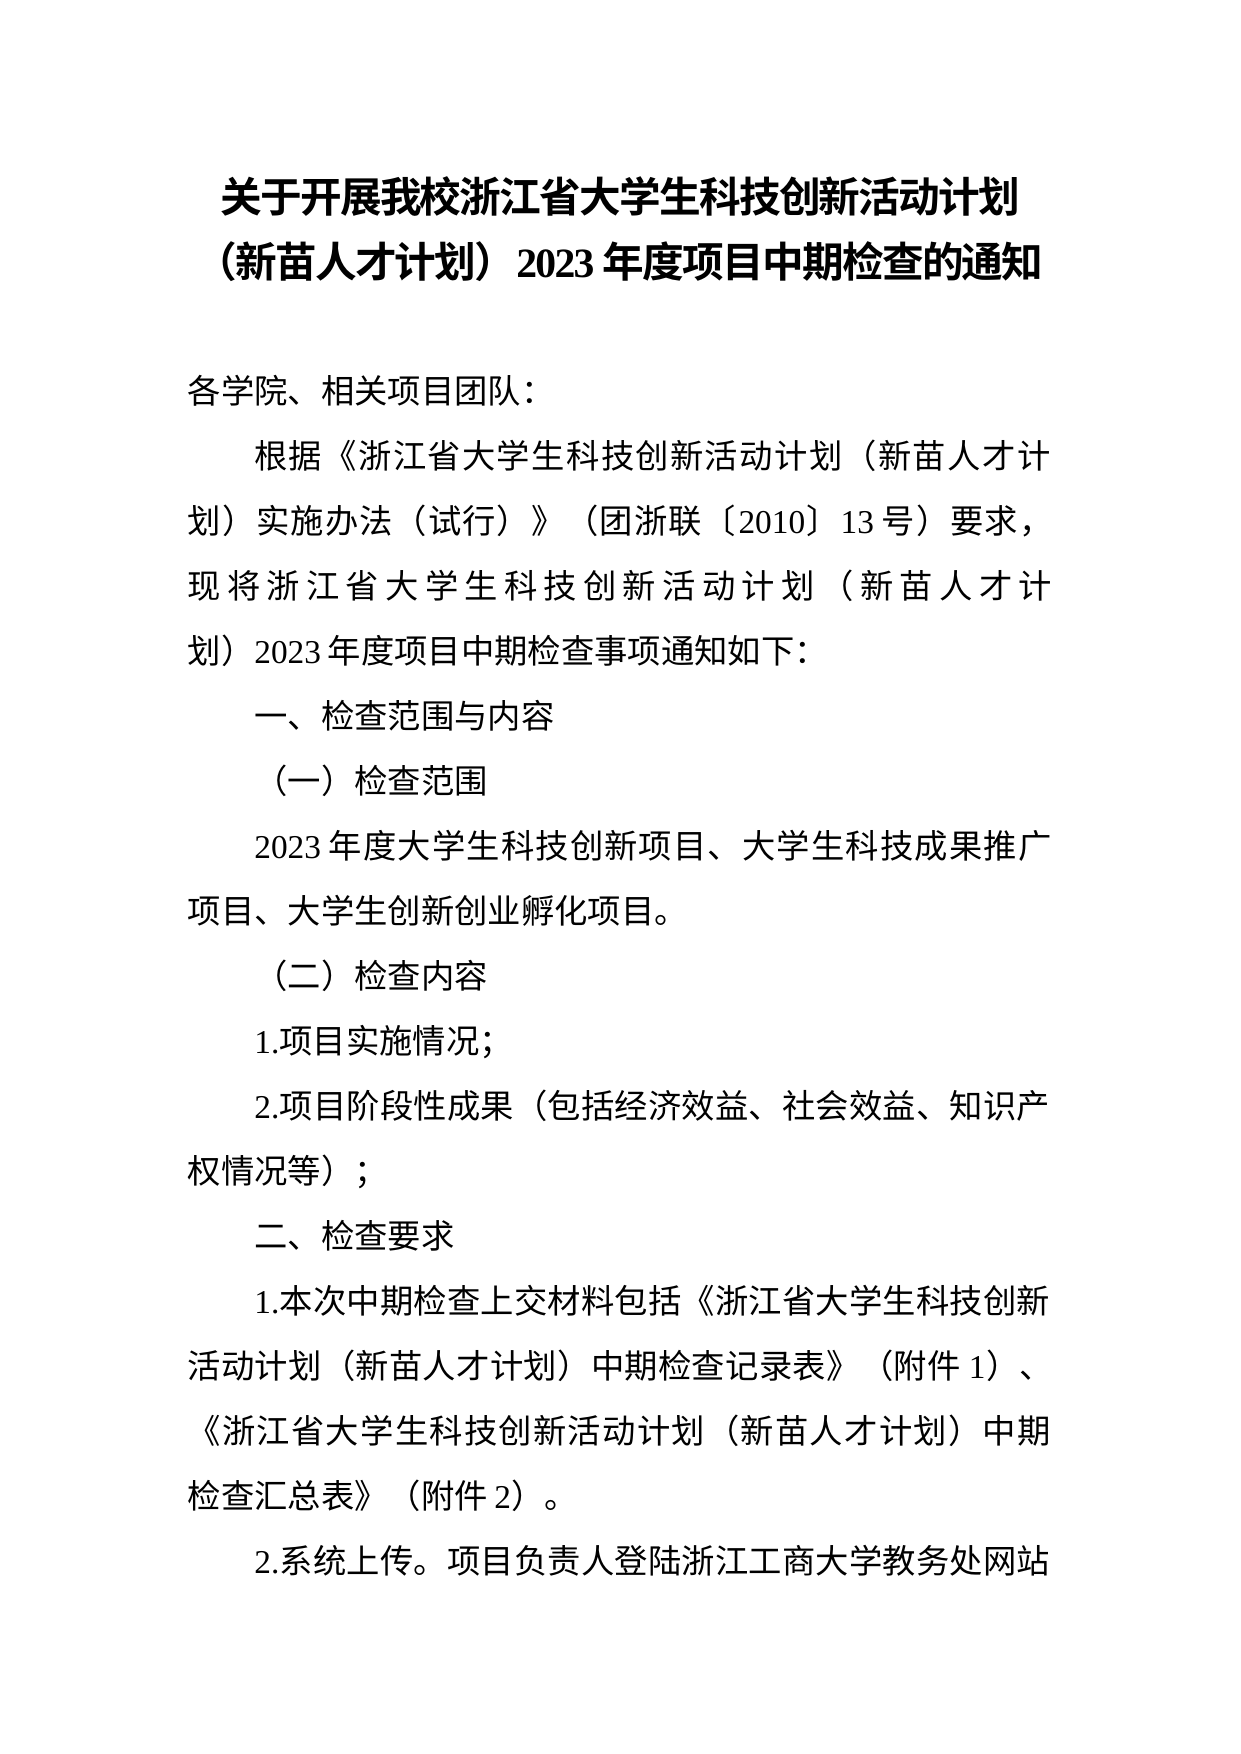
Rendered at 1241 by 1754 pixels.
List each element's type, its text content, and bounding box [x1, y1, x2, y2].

text 关于开展我校浙江省大学生科技创新活动计划（新苗人才计划）2023年度项目中期检查的通知 [187, 162, 1053, 292]
text 1.项目实施情况； [187, 1007, 1053, 1072]
text 2.项目阶段性成果（包括经济效益、社会效益、知识产权情况等）； [187, 1072, 1053, 1202]
text 1.本次中期检查上交材料包括《浙江省大学生科技创新活动计划（新苗人才计划）中期检查记录表》（附件1）、《浙江省大学生科技创新活动计划（新苗人才计划）中期检查汇总表》（附件2）。 [187, 1267, 1053, 1527]
text （二）检查内容 [187, 942, 1053, 1007]
text 根据《浙江省大学生科技创新活动计划（新苗人才计划）实施办法（试行）》（团浙联〔2010〕13号）要求，现将浙江省大学生科技创新活动计划（新苗人才计划）2023年度项目中期检查事项通知如下： [187, 422, 1053, 682]
text 各学院、相关项目团队： [187, 357, 1053, 422]
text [187, 1527, 1053, 1592]
text 2023年度大学生科技创新项目、大学生科技成果推广项目、大学生创新创业孵化项目。 [187, 812, 1053, 942]
text 一、检查范围与内容 [187, 682, 1053, 747]
text 二、检查要求 [187, 1202, 1053, 1267]
text （一）检查范围 [187, 747, 1053, 812]
